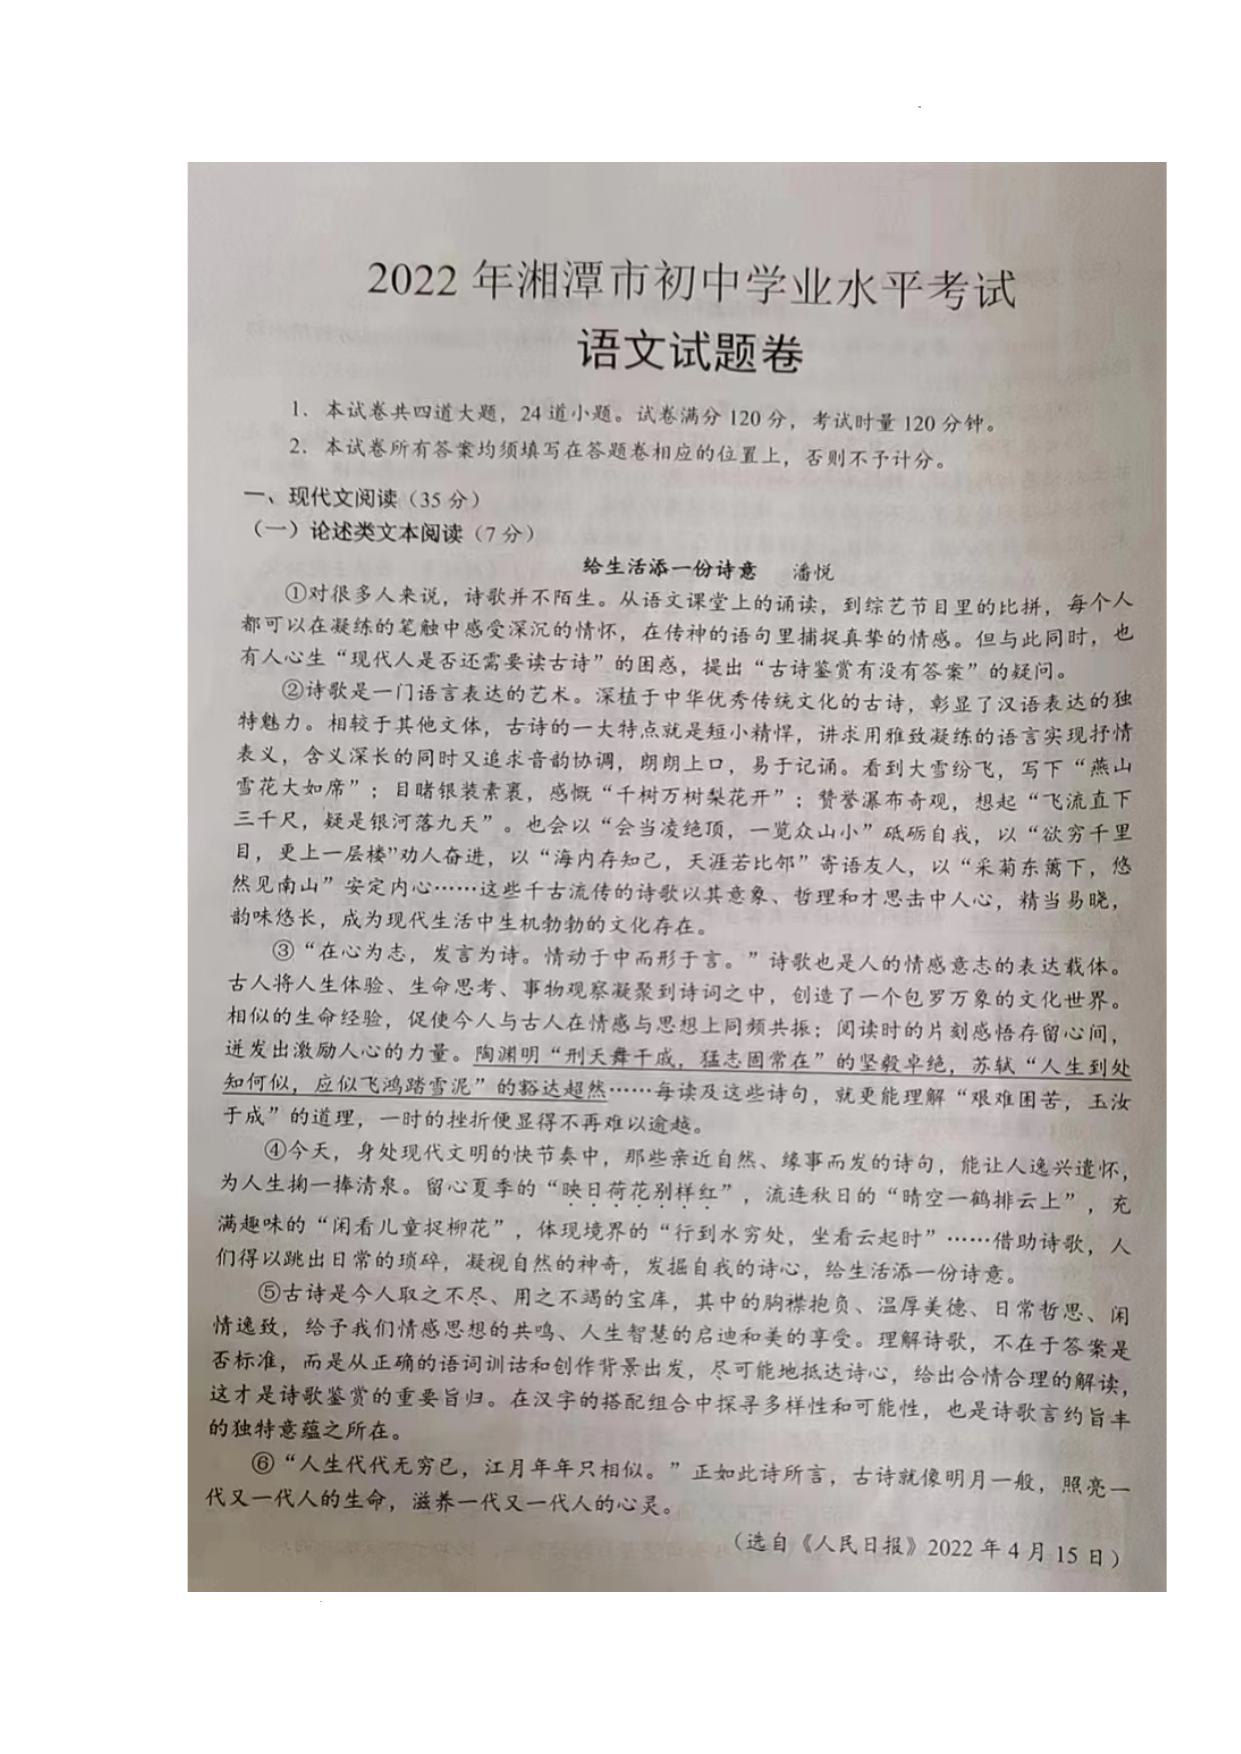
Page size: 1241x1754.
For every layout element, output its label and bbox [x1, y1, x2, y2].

picture [187, 162, 1167, 1592]
